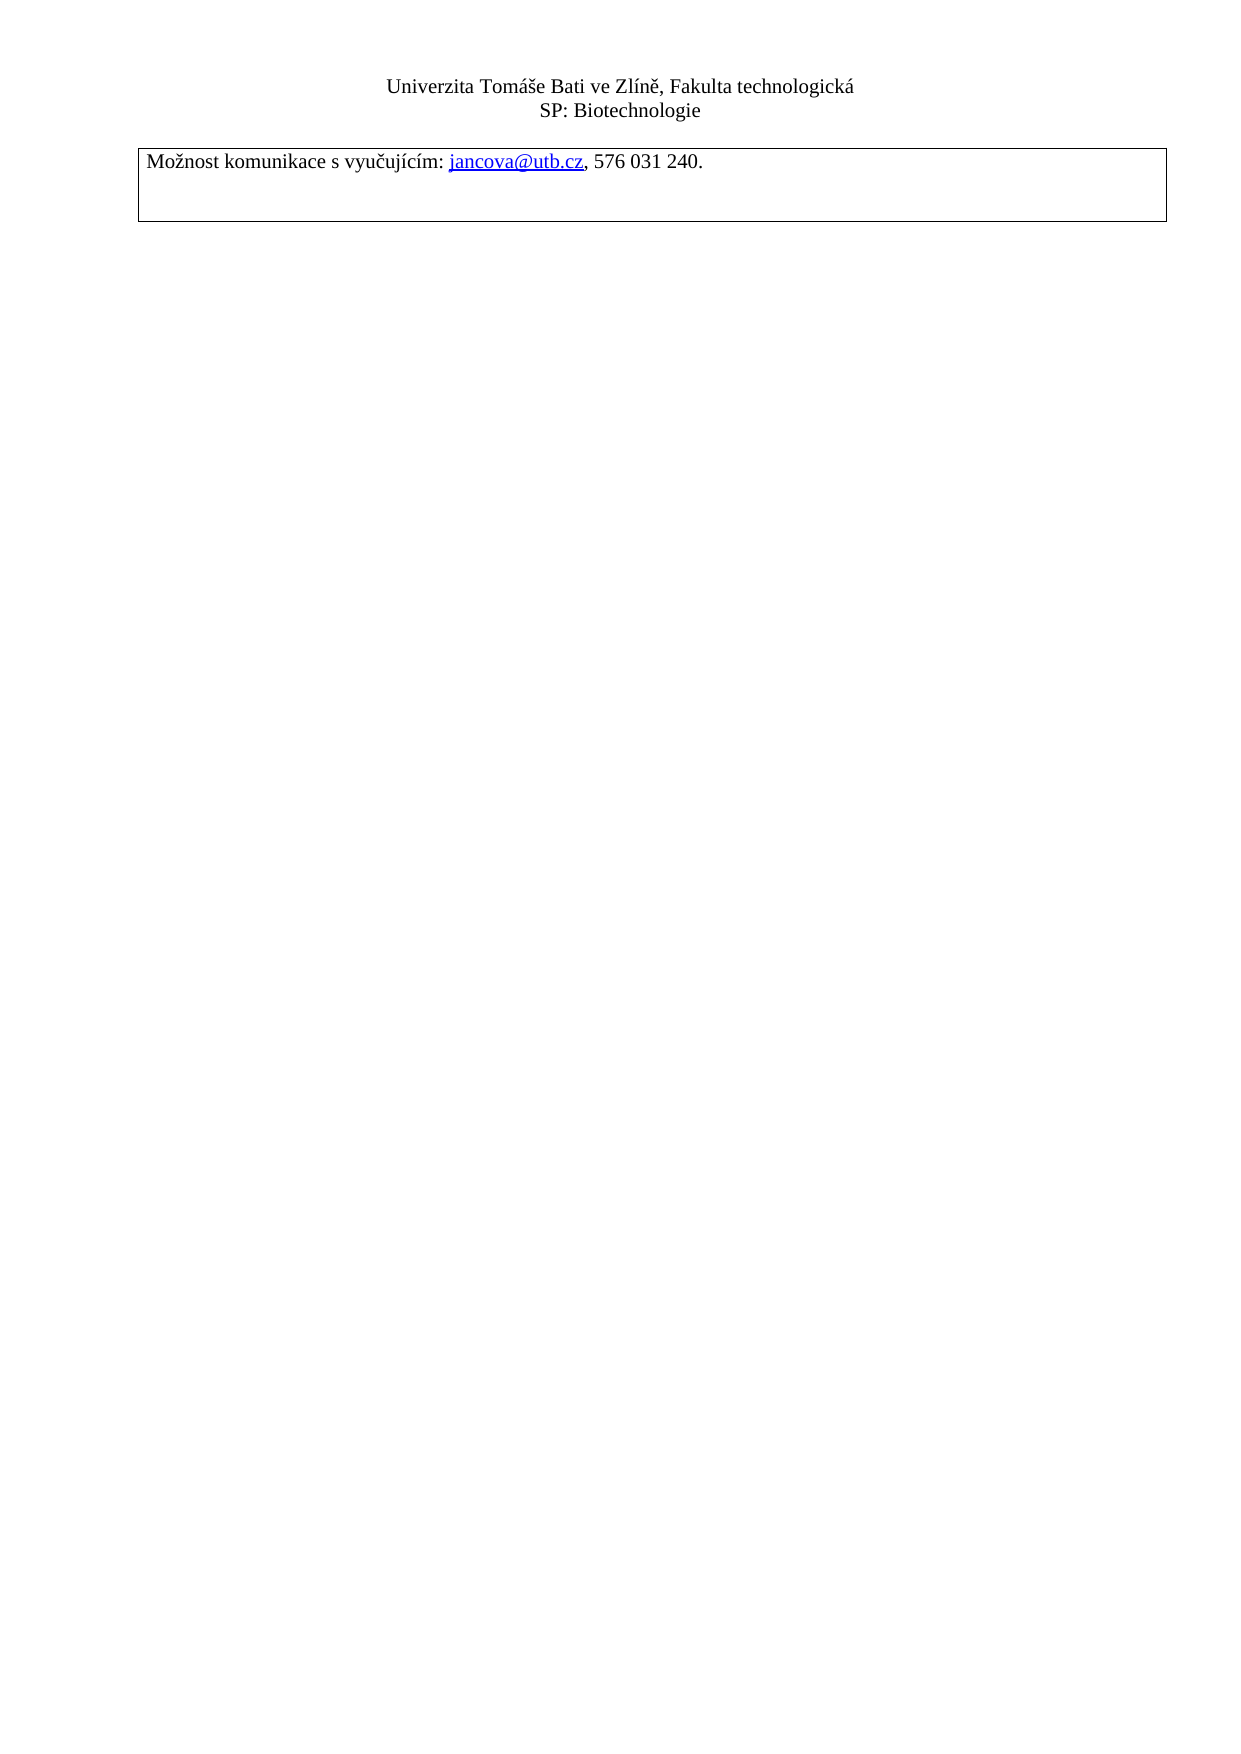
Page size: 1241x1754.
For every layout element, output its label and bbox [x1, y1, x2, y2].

table_cell [139, 149, 1166, 221]
